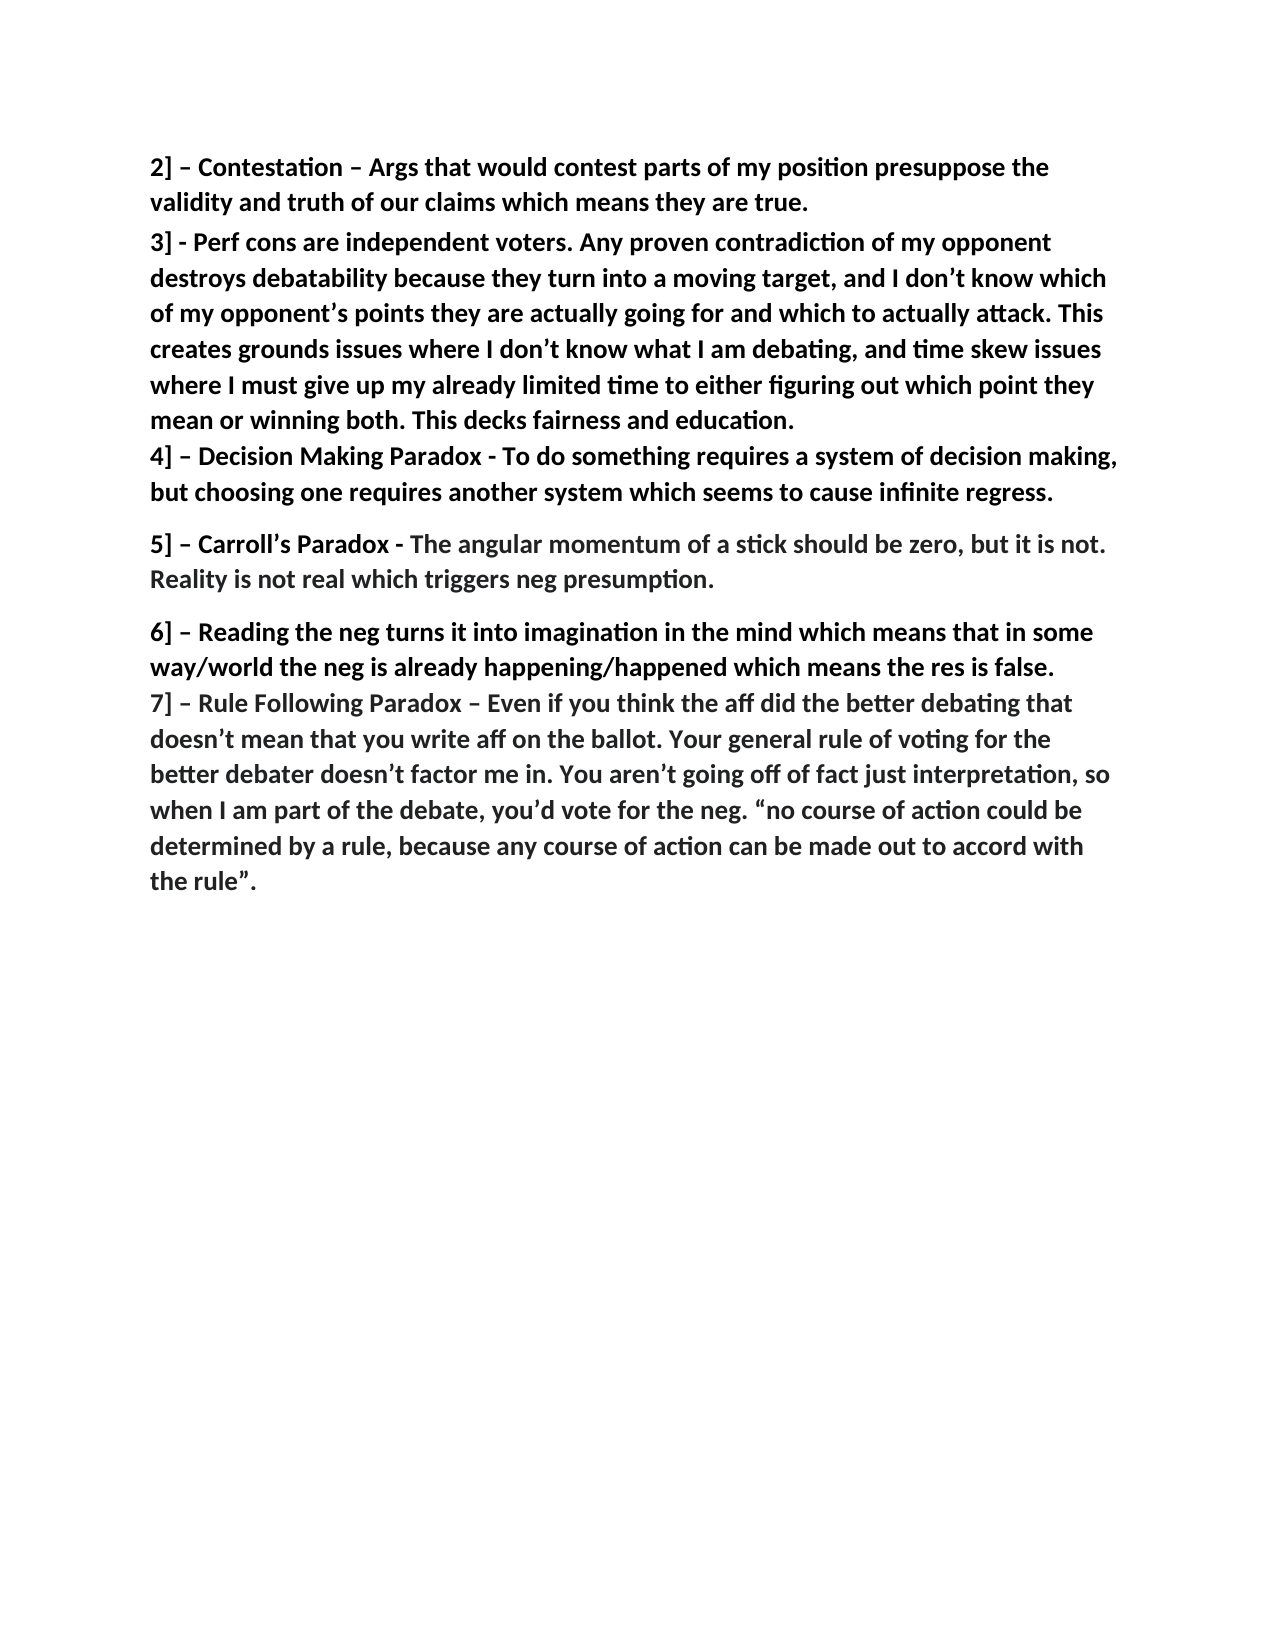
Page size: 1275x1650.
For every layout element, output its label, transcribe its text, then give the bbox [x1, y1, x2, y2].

text 4] – Decision Making Paradox - To do something requires a system of decision making, but choosing one requires another system which seems to cause infinite regress. [150, 439, 1125, 508]
subtitle 3] - Perf cons are independent voters. Any proven contradiction of my opponent destroys debatability because they turn into a moving target, and I don’t know which of my opponent’s points they are actually going for and which to actually attack. This creates grounds issues where I don’t know what I am debating, and time skew issues where I must give up my already limited time to either figuring out which point they mean or winning both. This decks fairness and education. [150, 225, 1125, 437]
subtitle 2] – Contestation – Args that would contest parts of my position presuppose the validity and truth of our claims which means they are true. [150, 150, 1125, 219]
text 7] – Rule Following Paradox – Even if you think the aff did the better debating that doesn’t mean that you write aff on the ballot. Your general rule of voting for the better debater doesn’t factor me in. You aren’t going off of fact just interpretation, so when I am part of the debate, you’d vote for the neg. “no course of action could be determined by a rule, because any course of action can be made out to accord with the rule”. [150, 686, 1125, 897]
subtitle 6] – Reading the neg turns it into imagination in the mind which means that in some way/world the neg is already happening/happened which means the res is false. [150, 615, 1125, 684]
text 5] – Carroll’s Paradox - The angular momentum of a stick should be zero, but it is not. Reality is not real which triggers neg presumption. [150, 527, 1125, 596]
